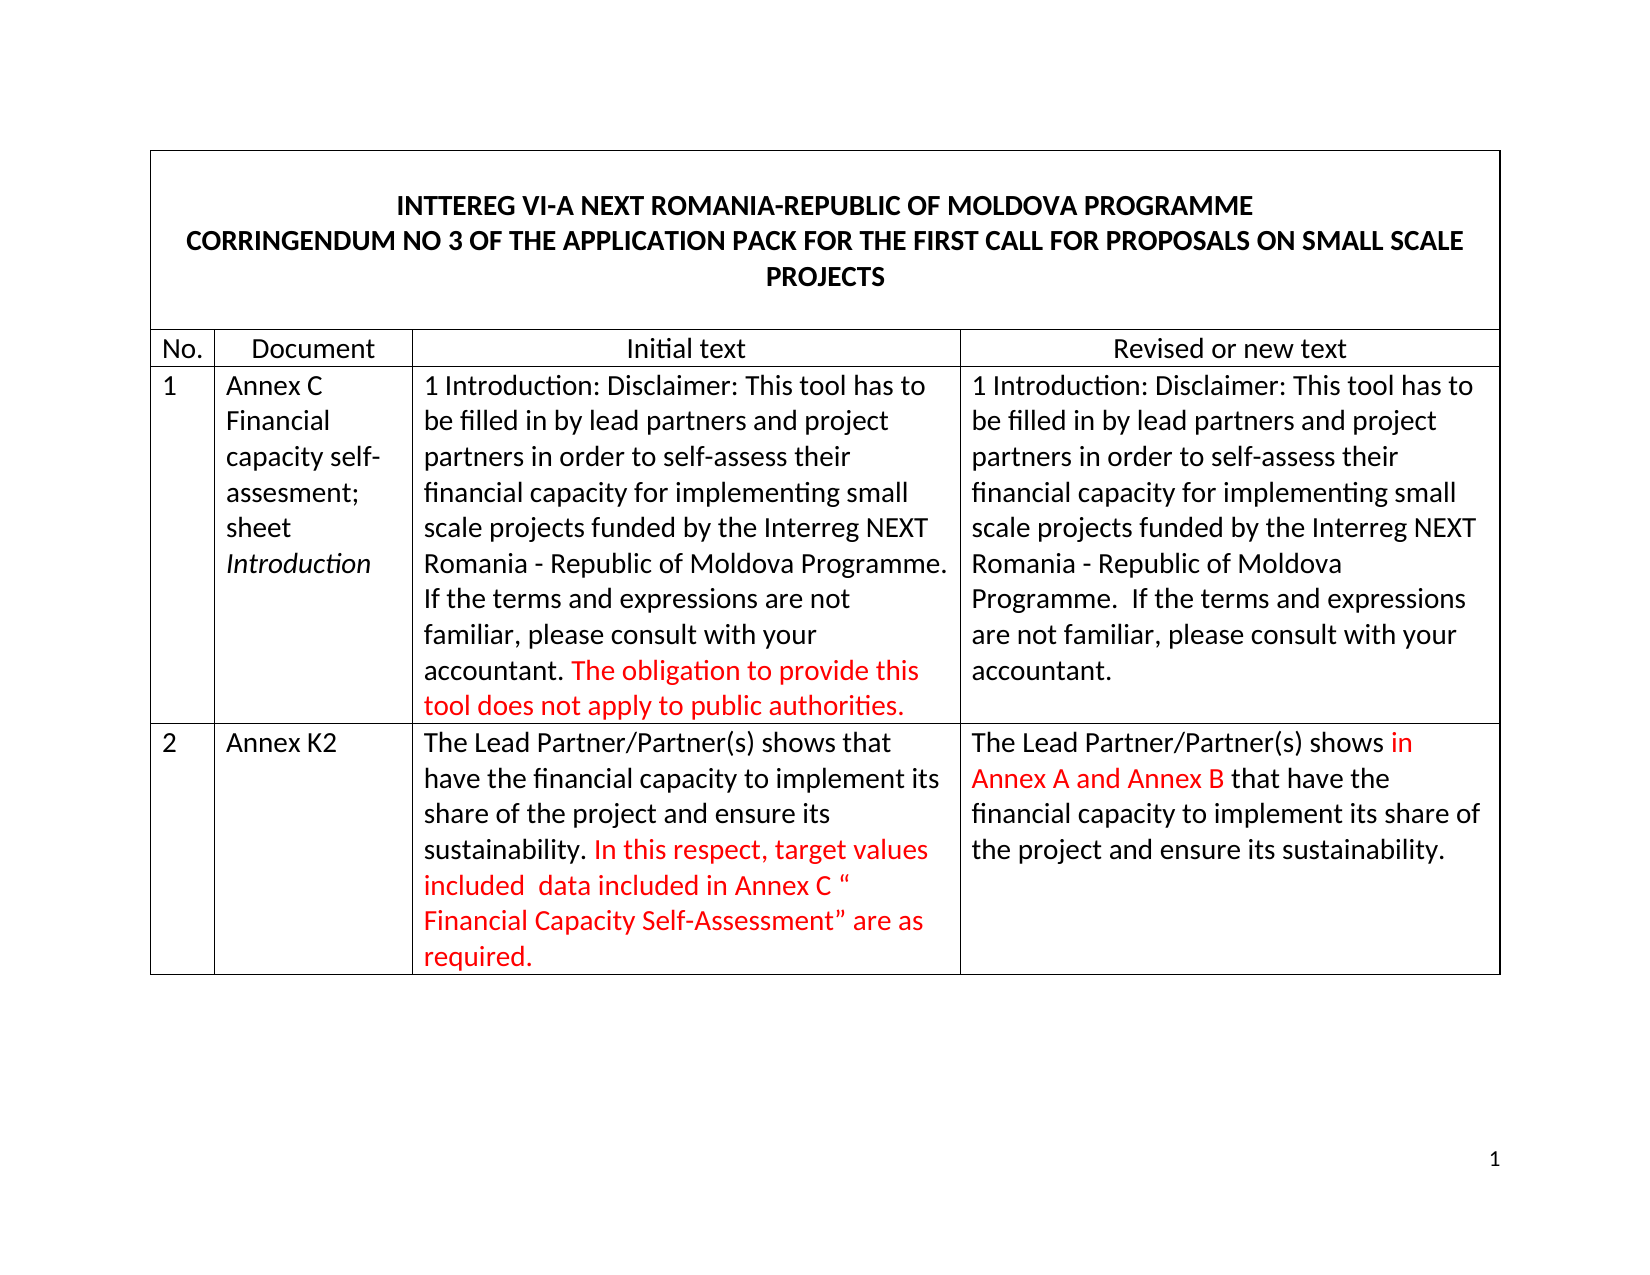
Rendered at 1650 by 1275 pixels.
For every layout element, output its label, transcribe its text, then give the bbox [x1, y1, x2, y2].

table_cell The Lead Partner/Partner(s) shows that have the financial capacity to implement its share of the project and ensure its sustainability. In this respect, target values included data included in Annex C “ Financial Capacity Self-Assessment” are as required. [413, 724, 960, 973]
table_cell 1 [151, 367, 214, 723]
table_cell Annex C Financial capacity self-assesment; sheet Introduction [215, 367, 412, 723]
table_cell 2 [151, 724, 214, 973]
table_cell No. [151, 330, 214, 366]
table_header INTTEREG VI-A NEXT ROMANIA-REPUBLIC OF MOLDOVA PROGRAMME CORRINGENDUM NO 3 OF THE APPLICATION PACK FOR THE FIRST CALL FOR PROPOSALS ON SMALL SCALE PROJECTS [151, 151, 1499, 329]
table_cell 1 Introduction: Disclaimer: This tool has to be filled in by lead partners and project partners in order to self-assess their financial capacity for implementing small scale projects funded by the Interreg NEXT Romania - Republic of Moldova Programme. If the terms and expressions are not familiar, please consult with your accountant. [961, 367, 1499, 723]
table_cell 1 Introduction: Disclaimer: This tool has to be filled in by lead partners and project partners in order to self-assess their financial capacity for implementing small scale projects funded by the Interreg NEXT Romania - Republic of Moldova Programme. If the terms and expressions are not familiar, please consult with your accountant. The obligation to provide this tool does not apply to public authorities. [413, 367, 960, 723]
table_cell The Lead Partner/Partner(s) shows in Annex A and Annex B that have the financial capacity to implement its share of the project and ensure its sustainability. [961, 724, 1499, 973]
table_cell Initial text [413, 330, 960, 366]
table_cell Annex K2 [215, 724, 412, 973]
table_cell Document [215, 330, 412, 366]
table_cell Revised or new text [961, 330, 1499, 366]
